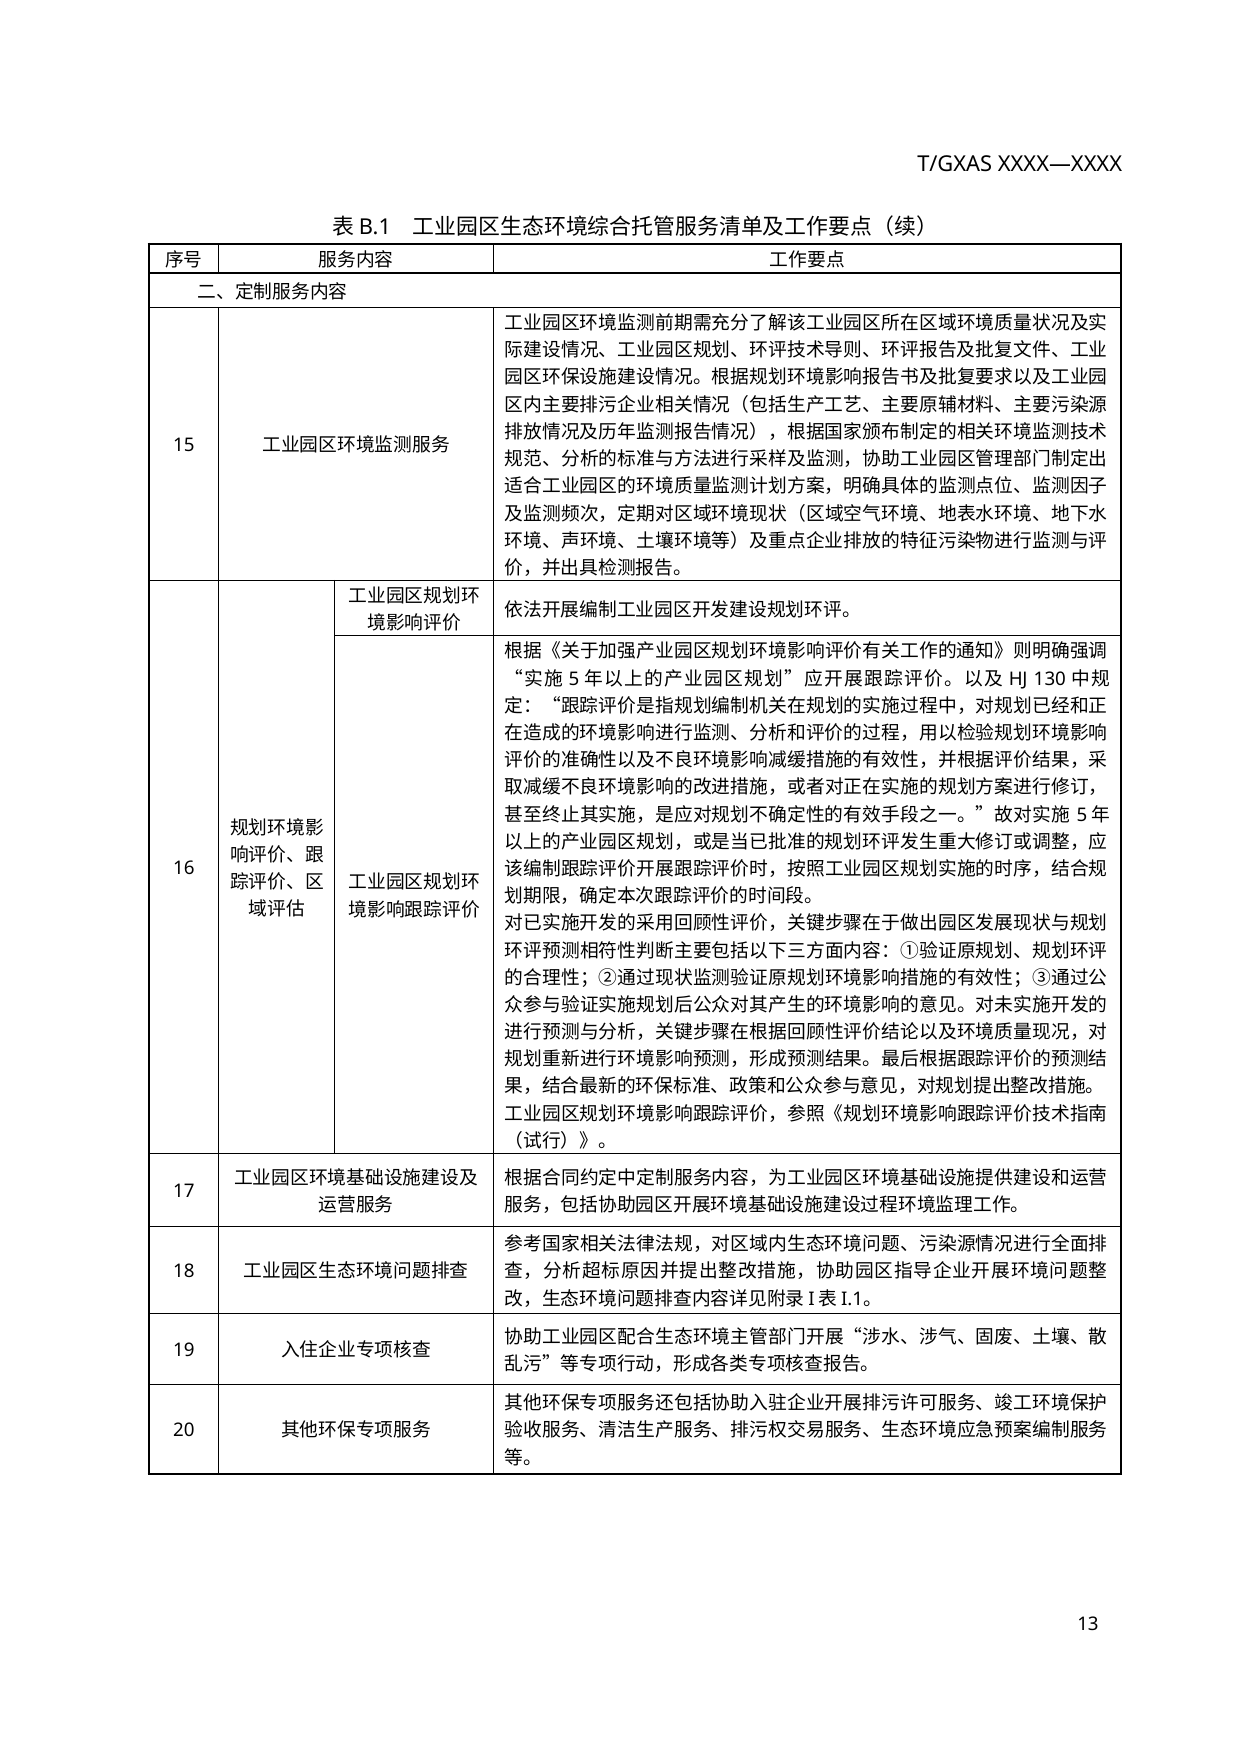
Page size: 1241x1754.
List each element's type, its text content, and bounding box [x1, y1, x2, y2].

table_cell 15 [150, 308, 218, 580]
table_cell 17 [150, 1154, 218, 1226]
table_cell 工业园区生态环境问题排查 [219, 1227, 493, 1313]
table_cell 其他环保专项服务还包括协助入驻企业开展排污许可服务、竣工环境保护验收服务、清洁生产服务、排污权交易服务、生态环境应急预案编制服务等。 [494, 1385, 1120, 1473]
table_cell 18 [150, 1227, 218, 1313]
table_cell 二、定制服务内容 [150, 274, 1120, 307]
table_cell 工业园区环境监测前期需充分了解该工业园区所在区域环境质量状况及实际建设情况、工业园区规划、环评技术导则、环评报告及批复文件、工业园区环保设施建设情况。根据规划环境影响报告书及批复要求以及工业园区内主要排污企业相关情况（包括生产工艺、主要原辅材料、主要污染源排放情况及历年监测报告情况），根据国家颁布制定的相关环境监测技术规范、分析的标准与方法进行采样及监测，协助工业园区管理部门制定出适合工业园区的环境质量监测计划方案，明确具体的监测点位、监测因子及监测频次，定期对区域环境现状（区域空气环境、地表水环境、地下水环境、声环境、土壤环境等）及重点企业排放的特征污染物进行监测与评价，并出具检测报告。 [494, 308, 1120, 580]
table_cell 工业园区规划环境影响评价 [335, 581, 493, 635]
table_cell 19 [150, 1314, 218, 1383]
table_header 服务内容 [219, 245, 493, 272]
table_header 序号 [150, 245, 218, 272]
table_cell 协助工业园区配合生态环境主管部门开展“涉水、涉气、固废、土壤、散乱污”等专项行动，形成各类专项核查报告。 [494, 1314, 1120, 1383]
table_cell 其他环保专项服务 [219, 1385, 493, 1473]
text 表B.1 工业园区生态环境综合托管服务清单及工作要点（续） [148, 201, 1122, 242]
table_cell 工业园区环境基础设施建设及运营服务 [219, 1154, 493, 1226]
table_cell 入住企业专项核查 [219, 1314, 493, 1383]
table_cell 工业园区规划环境影响跟踪评价 [335, 636, 493, 1153]
table_cell 根据《关于加强产业园区规划环境影响评价有关工作的通知》则明确强调“实施5年以上的产业园区规划”应开展跟踪评价。以及HJ 130中规定：“跟踪评价是指规划编制机关在规划的实施过程中，对规划已经和正在造成的环境影响进行监测、分析和评价的过程，用以检验规划环境影响评价的准确性以及不良环境影响减缓措施的有效性，并根据评价结果，采取减缓不良环境影响的改进措施，或者对正在实施的规划方案进行修订，甚至终止其实施，是应对规划不确定性的有效手段之一。”故对实施5年以上的产业园区规划，或是当已批准的规划环评发生重大修订或调整，应该编制跟踪评价开展跟踪评价时，按照工业园区规划实施的时序，结合规划期限，确定本次跟踪评价的时间段。 对已实施开发的采用回顾性评价，关键步骤在于做出园区发展现状与规划环评预测相符性判断主要包括以下三方面内容：①验证原规划、规划环评的合理性；②通过现状监测验证原规划环境影响措施的有效性；③通过公众参与验证实施规划后公众对其产生的环境影响的意见。对未实施开发的进行预测与分析，关键步骤在根据回顾性评价结论以及环境质量现况，对规划重新进行环境影响预测，形成预测结果。最后根据跟踪评价的预测结果，结合最新的环保标准、政策和公众参与意见，对规划提出整改措施。 工业园区规划环境影响跟踪评价，参照《规划环境影响跟踪评价技术指南（试行）》。 [494, 636, 1120, 1153]
table_header 工作要点 [494, 245, 1120, 272]
table_cell 规划环境影响评价、跟踪评价、区域评估 [219, 581, 334, 1153]
table_cell 依法开展编制工业园区开发建设规划环评。 [494, 581, 1120, 635]
table_cell 20 [150, 1385, 218, 1473]
table_cell 16 [150, 581, 218, 1153]
table_cell 根据合同约定中定制服务内容，为工业园区环境基础设施提供建设和运营服务，包括协助园区开展环境基础设施建设过程环境监理工作。 [494, 1154, 1120, 1226]
table_cell 参考国家相关法律法规，对区域内生态环境问题、污染源情况进行全面排查，分析超标原因并提出整改措施，协助园区指导企业开展环境问题整改，生态环境问题排查内容详见附录I表I.1。 [494, 1227, 1120, 1313]
table_cell 工业园区环境监测服务 [219, 308, 493, 580]
